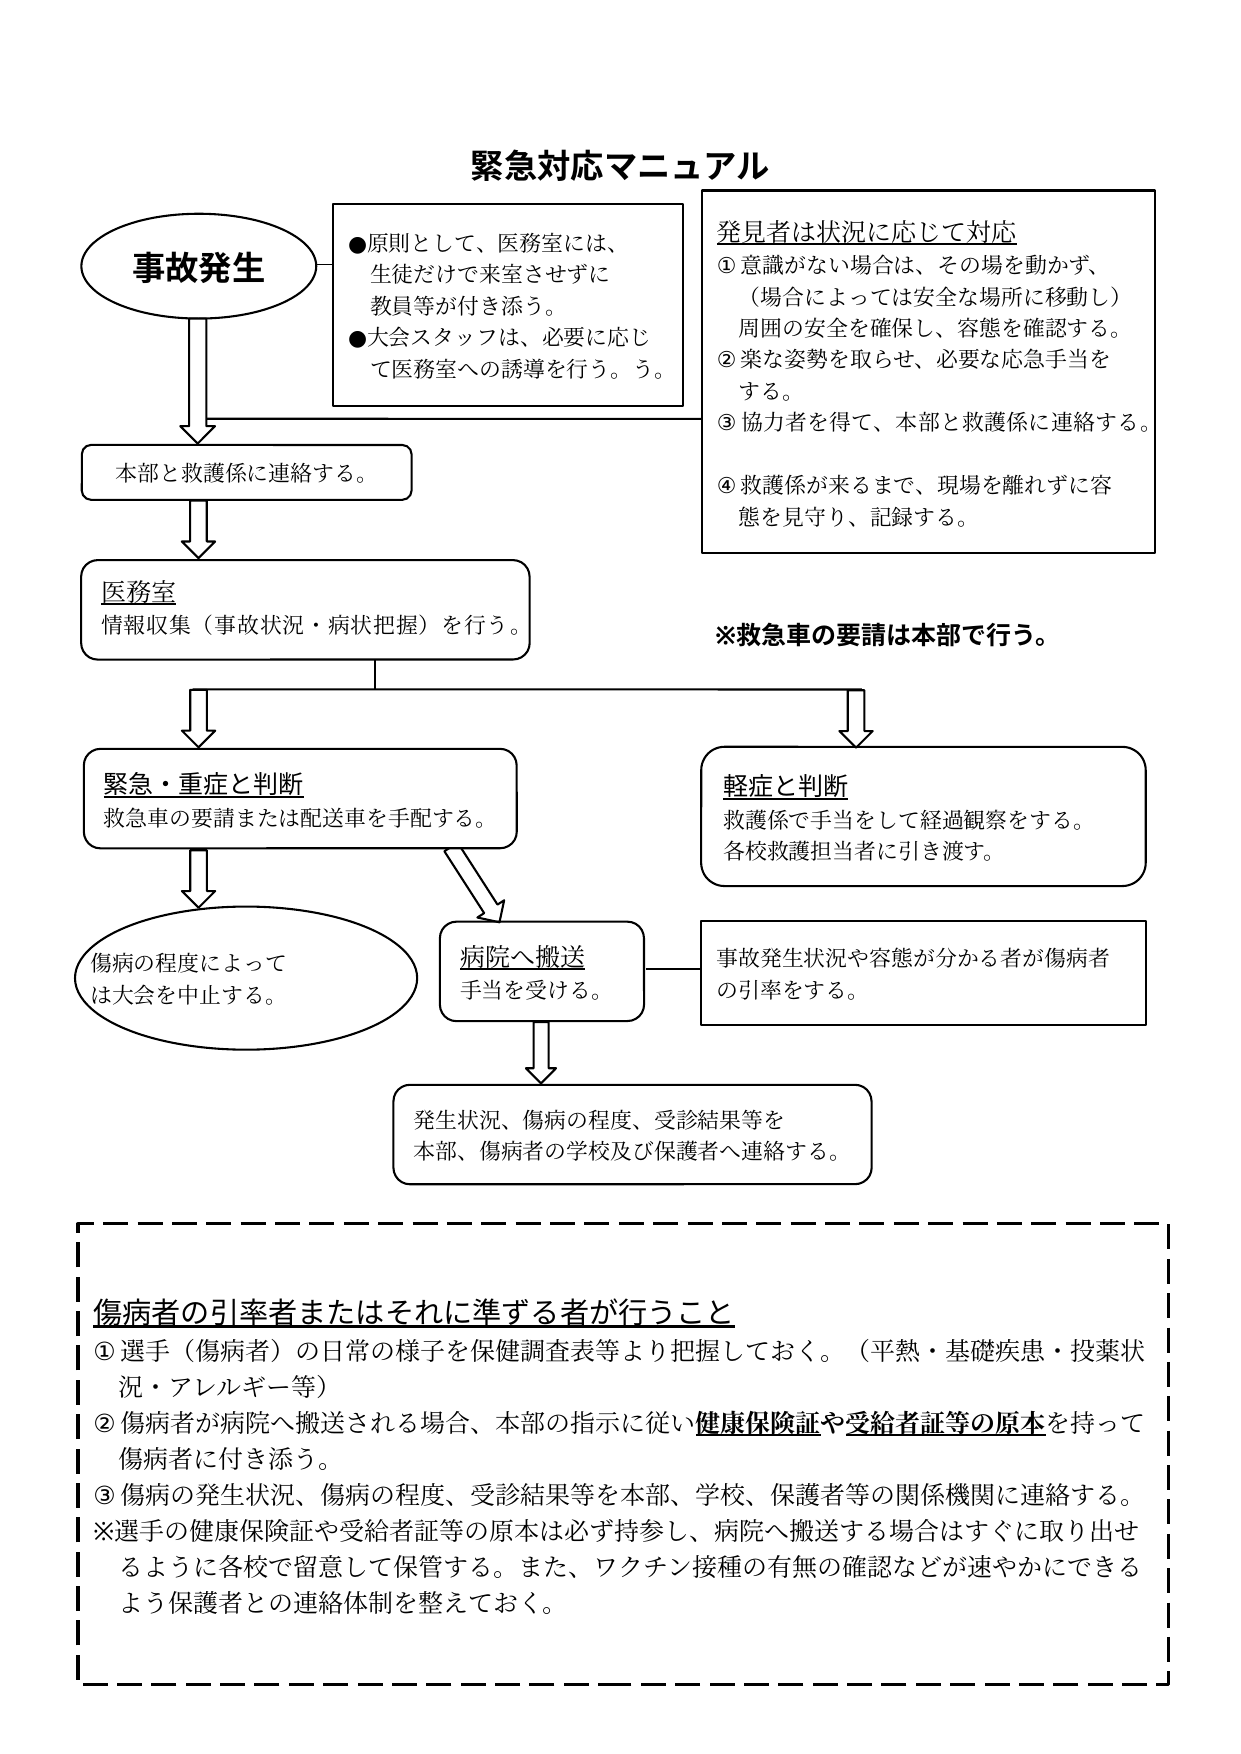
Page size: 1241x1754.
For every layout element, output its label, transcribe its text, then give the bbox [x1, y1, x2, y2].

text 緊急対応マニュアル [75, 127, 1165, 202]
text ※救急車の要請は本部で行う。 [83, 614, 528, 652]
text ※救急車の要請は本部で行う。 [529, 614, 1165, 652]
